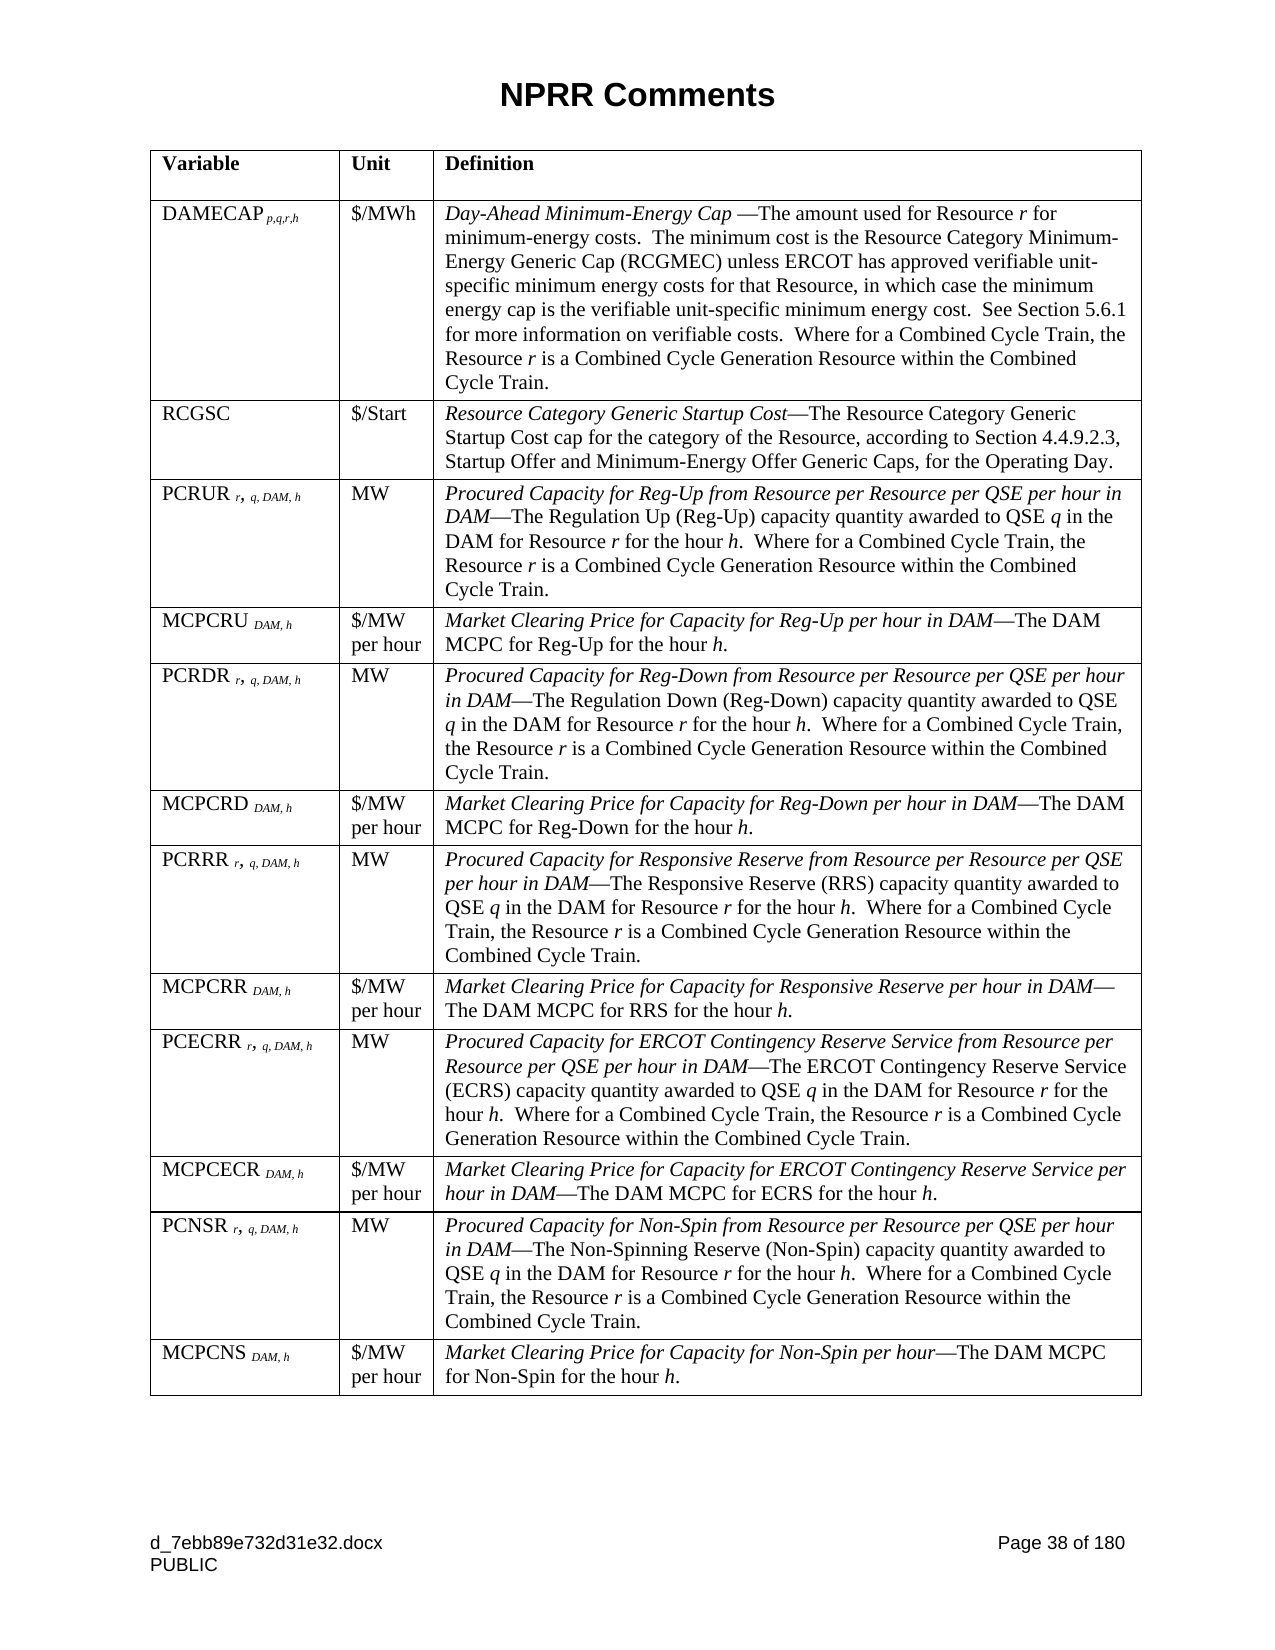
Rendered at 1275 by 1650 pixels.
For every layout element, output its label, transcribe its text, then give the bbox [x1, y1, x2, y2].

table_cell MCPCRD DAM, h [151, 791, 339, 845]
table_cell MCPCRR DAM, h [151, 974, 339, 1028]
table_cell Market Clearing Price for Capacity for Reg-Down per hour in DAM—The DAM MCPC for Reg-Down for the hour h. [434, 791, 1141, 845]
table_cell $/Start [340, 401, 433, 479]
table_cell $/MW per hour [340, 974, 433, 1028]
table_header Definition [434, 151, 1141, 200]
table_cell Procured Capacity for Responsive Reserve from Resource per Resource per QSE per hour in DAM—The Responsive Reserve (RRS) capacity quantity awarded to QSE q in the DAM for Resource r for the hour h. Where for a Combined Cycle Train, the Resource r is a Combined Cycle Generation Resource within the Combined Cycle Train. [434, 846, 1141, 973]
table_cell Market Clearing Price for Capacity for ERCOT Contingency Reserve Service per hour in DAM—The DAM MCPC for ECRS for the hour h. [434, 1157, 1141, 1211]
table_cell PCRDR r, q, DAM, h [151, 664, 339, 790]
table_cell PCECRR r, q, DAM, h [151, 1030, 339, 1156]
table_cell Resource Category Generic Startup Cost—The Resource Category Generic Startup Cost cap for the category of the Resource, according to Section 4.4.9.2.3, Startup Offer and Minimum-Energy Offer Generic Caps, for the Operating Day. [434, 401, 1141, 479]
table_cell $/MW per hour [340, 608, 433, 662]
table_cell Procured Capacity for Reg-Up from Resource per Resource per QSE per hour in DAM—The Regulation Up (Reg-Up) capacity quantity awarded to QSE q in the DAM for Resource r for the hour h. Where for a Combined Cycle Train, the Resource r is a Combined Cycle Generation Resource within the Combined Cycle Train. [434, 480, 1141, 607]
table_cell $/MW per hour [340, 1340, 433, 1394]
table_cell Market Clearing Price for Capacity for Reg-Up per hour in DAM—The DAM MCPC for Reg-Up for the hour h. [434, 608, 1141, 662]
table_cell MW [340, 846, 433, 973]
table_cell MW [340, 664, 433, 790]
table_header Variable [151, 151, 339, 200]
table_cell PCRRR r, q, DAM, h [151, 846, 339, 973]
table_cell DAMECAP p,q,r,h [151, 201, 339, 400]
table_header Unit [340, 151, 433, 200]
table_cell MW [340, 480, 433, 607]
table_cell Day-Ahead Minimum-Energy Cap —The amount used for Resource r for minimum-energy costs. The minimum cost is the Resource Category Minimum-Energy Generic Cap (RCGMEC) unless ERCOT has approved verifiable unit-specific minimum energy costs for that Resource, in which case the minimum energy cap is the verifiable unit-specific minimum energy cost. See Section 5.6.1 for more information on verifiable costs. Where for a Combined Cycle Train, the Resource r is a Combined Cycle Generation Resource within the Combined Cycle Train. [434, 201, 1141, 400]
table_cell RCGSC [151, 401, 339, 479]
table_cell MW [340, 1213, 433, 1339]
table_cell MCPCNS DAM, h [151, 1340, 339, 1394]
table_cell MCPCECR DAM, h [151, 1157, 339, 1211]
table_cell PCRUR r, q, DAM, h [151, 480, 339, 607]
table_cell $/MW per hour [340, 791, 433, 845]
table_cell PCNSR r, q, DAM, h [151, 1213, 339, 1339]
table_cell Procured Capacity for Non-Spin from Resource per Resource per QSE per hour in DAM—The Non-Spinning Reserve (Non-Spin) capacity quantity awarded to QSE q in the DAM for Resource r for the hour h. Where for a Combined Cycle Train, the Resource r is a Combined Cycle Generation Resource within the Combined Cycle Train. [434, 1213, 1141, 1339]
table_cell Market Clearing Price for Capacity for Responsive Reserve per hour in DAM—The DAM MCPC for RRS for the hour h. [434, 974, 1141, 1028]
table_cell $/MWh [340, 201, 433, 400]
table_cell MW [340, 1030, 433, 1156]
table_cell Market Clearing Price for Capacity for Non-Spin per hour—The DAM MCPC for Non-Spin for the hour h. [434, 1340, 1141, 1394]
table_cell Procured Capacity for Reg-Down from Resource per Resource per QSE per hour in DAM—The Regulation Down (Reg-Down) capacity quantity awarded to QSE q in the DAM for Resource r for the hour h. Where for a Combined Cycle Train, the Resource r is a Combined Cycle Generation Resource within the Combined Cycle Train. [434, 664, 1141, 790]
table_cell MCPCRU DAM, h [151, 608, 339, 662]
table_cell Procured Capacity for ERCOT Contingency Reserve Service from Resource per Resource per QSE per hour in DAM—The ERCOT Contingency Reserve Service (ECRS) capacity quantity awarded to QSE q in the DAM for Resource r for the hour h. Where for a Combined Cycle Train, the Resource r is a Combined Cycle Generation Resource within the Combined Cycle Train. [434, 1030, 1141, 1156]
table_cell $/MW per hour [340, 1157, 433, 1211]
